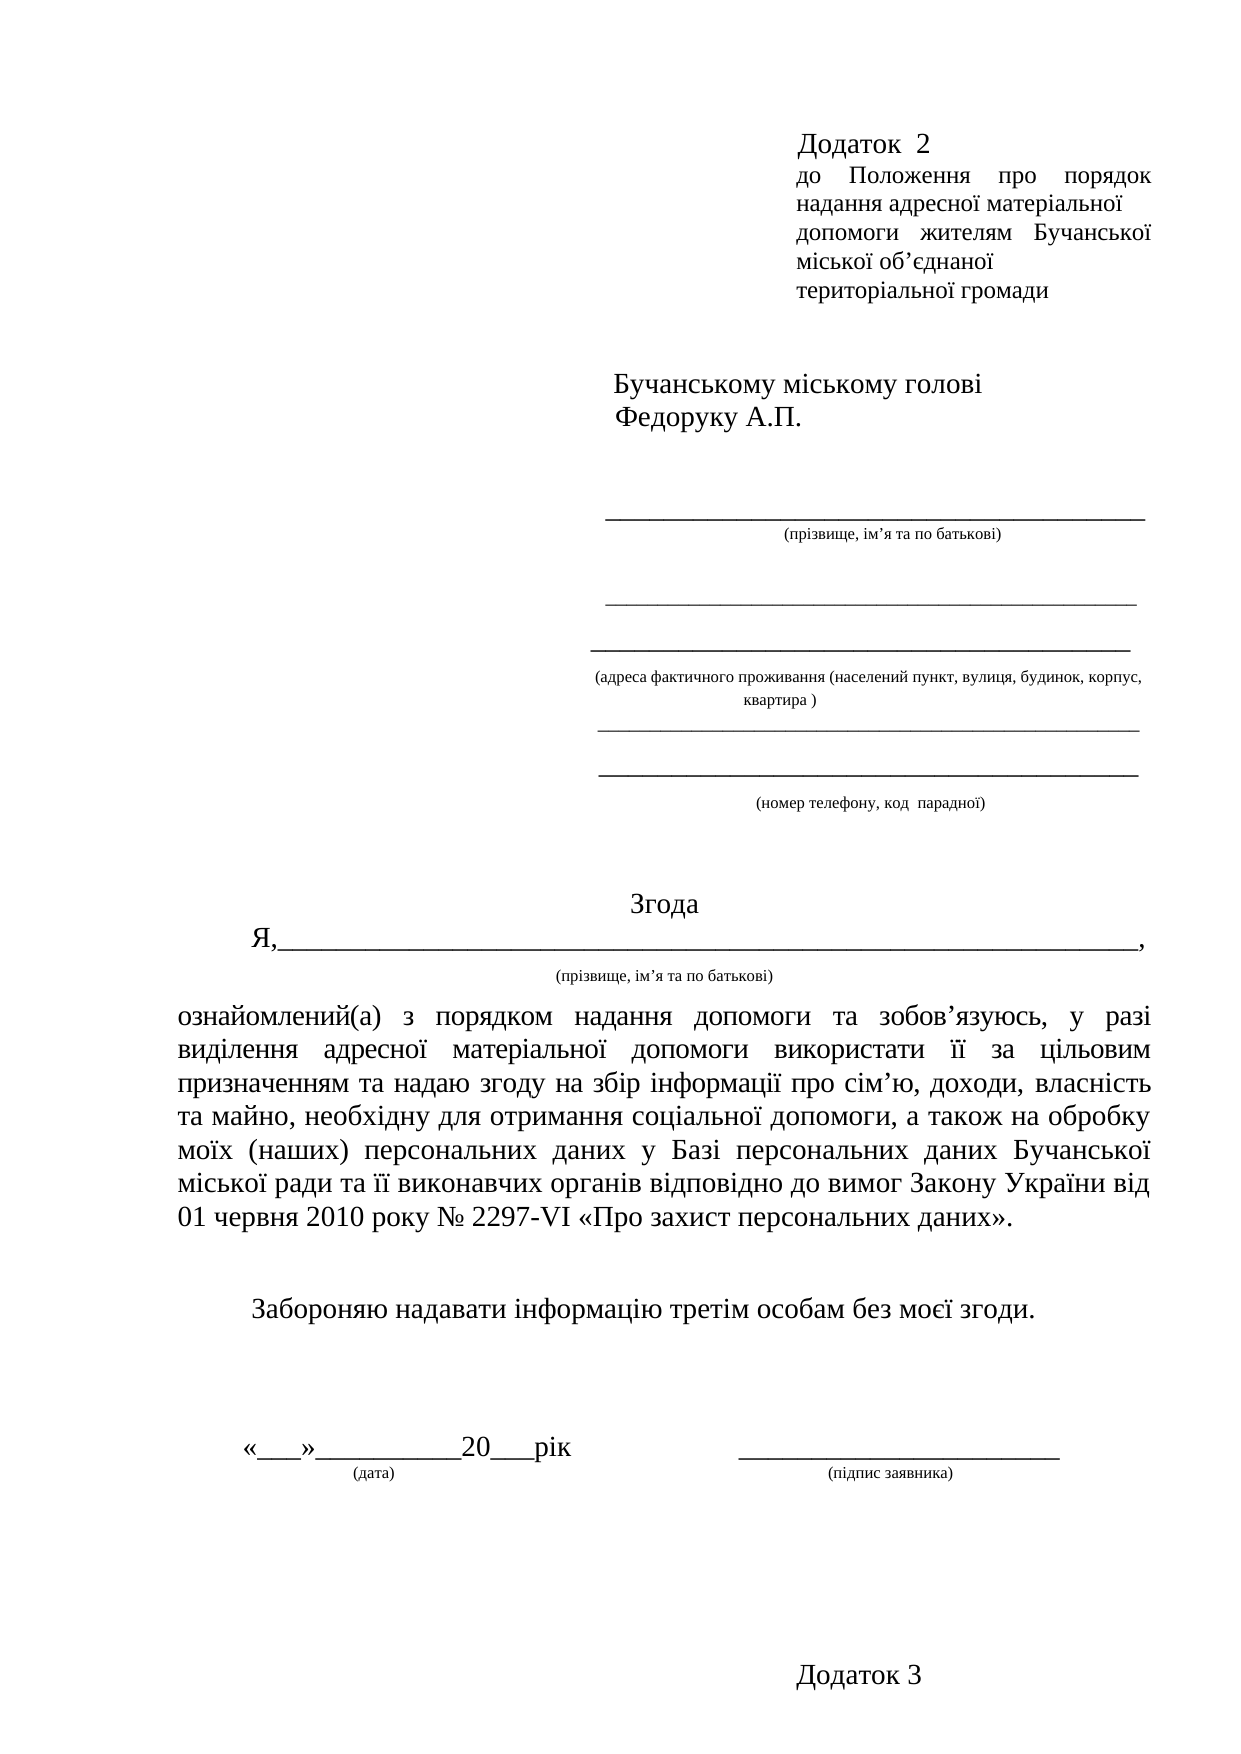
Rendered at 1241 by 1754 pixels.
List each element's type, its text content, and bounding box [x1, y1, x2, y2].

text _____________________________________ [591, 747, 1146, 780]
text Згода [177, 887, 1152, 920]
text _____________________________________ [605, 462, 1152, 524]
text _____________________________________ [591, 621, 1152, 654]
text до Положення про порядок надання адресної матеріальної [796, 160, 1152, 217]
text (дата) (підпис заявника) [236, 1463, 1152, 1482]
text Додаток 2 [797, 126, 1152, 160]
text Забороняю надавати інформацію третім особам без моєї згоди. [251, 1291, 1152, 1325]
text (адреса фактичного проживання (населений пункт, вулиця, будинок, корпус, квартира ) ____________________________________________________ [591, 667, 1146, 734]
text Федоруку А.П. [177, 399, 1152, 433]
text (номер телефону, код парадної) [177, 793, 1122, 812]
text Бучанському міському голові [591, 366, 1122, 399]
text (прізвище, ім’я та по батькові) [177, 966, 1152, 985]
text Я,___________________________________________________________, [177, 920, 1152, 954]
text (прізвище, ім’я та по батькові) [693, 524, 1122, 543]
text допомоги жителям Бучанської міської об’єднаної територіальної громади [796, 217, 1152, 303]
text ознайомлений(а) з порядком надання допомоги та зобов’язуюсь, у разі виділення адресної матеріальної допомоги використати її за цільовим призначенням та надаю згоду на збір інформації про сім’ю, доходи, власність та майно, необхідну для отримання соціальної допомоги, а також на обробку моїх (наших) персональних даних у Базі персональних даних Бучанської міської ради та її виконавчих органів відповідно до вимог Закону України від 01 червня 2010 року № 2297-VІ «Про захист персональних даних». [177, 998, 1152, 1233]
text Додаток 3 [796, 1657, 1152, 1691]
text «___»__________20___рік ______________________ [236, 1429, 1152, 1463]
text ___________________________________________________ [177, 556, 1152, 608]
